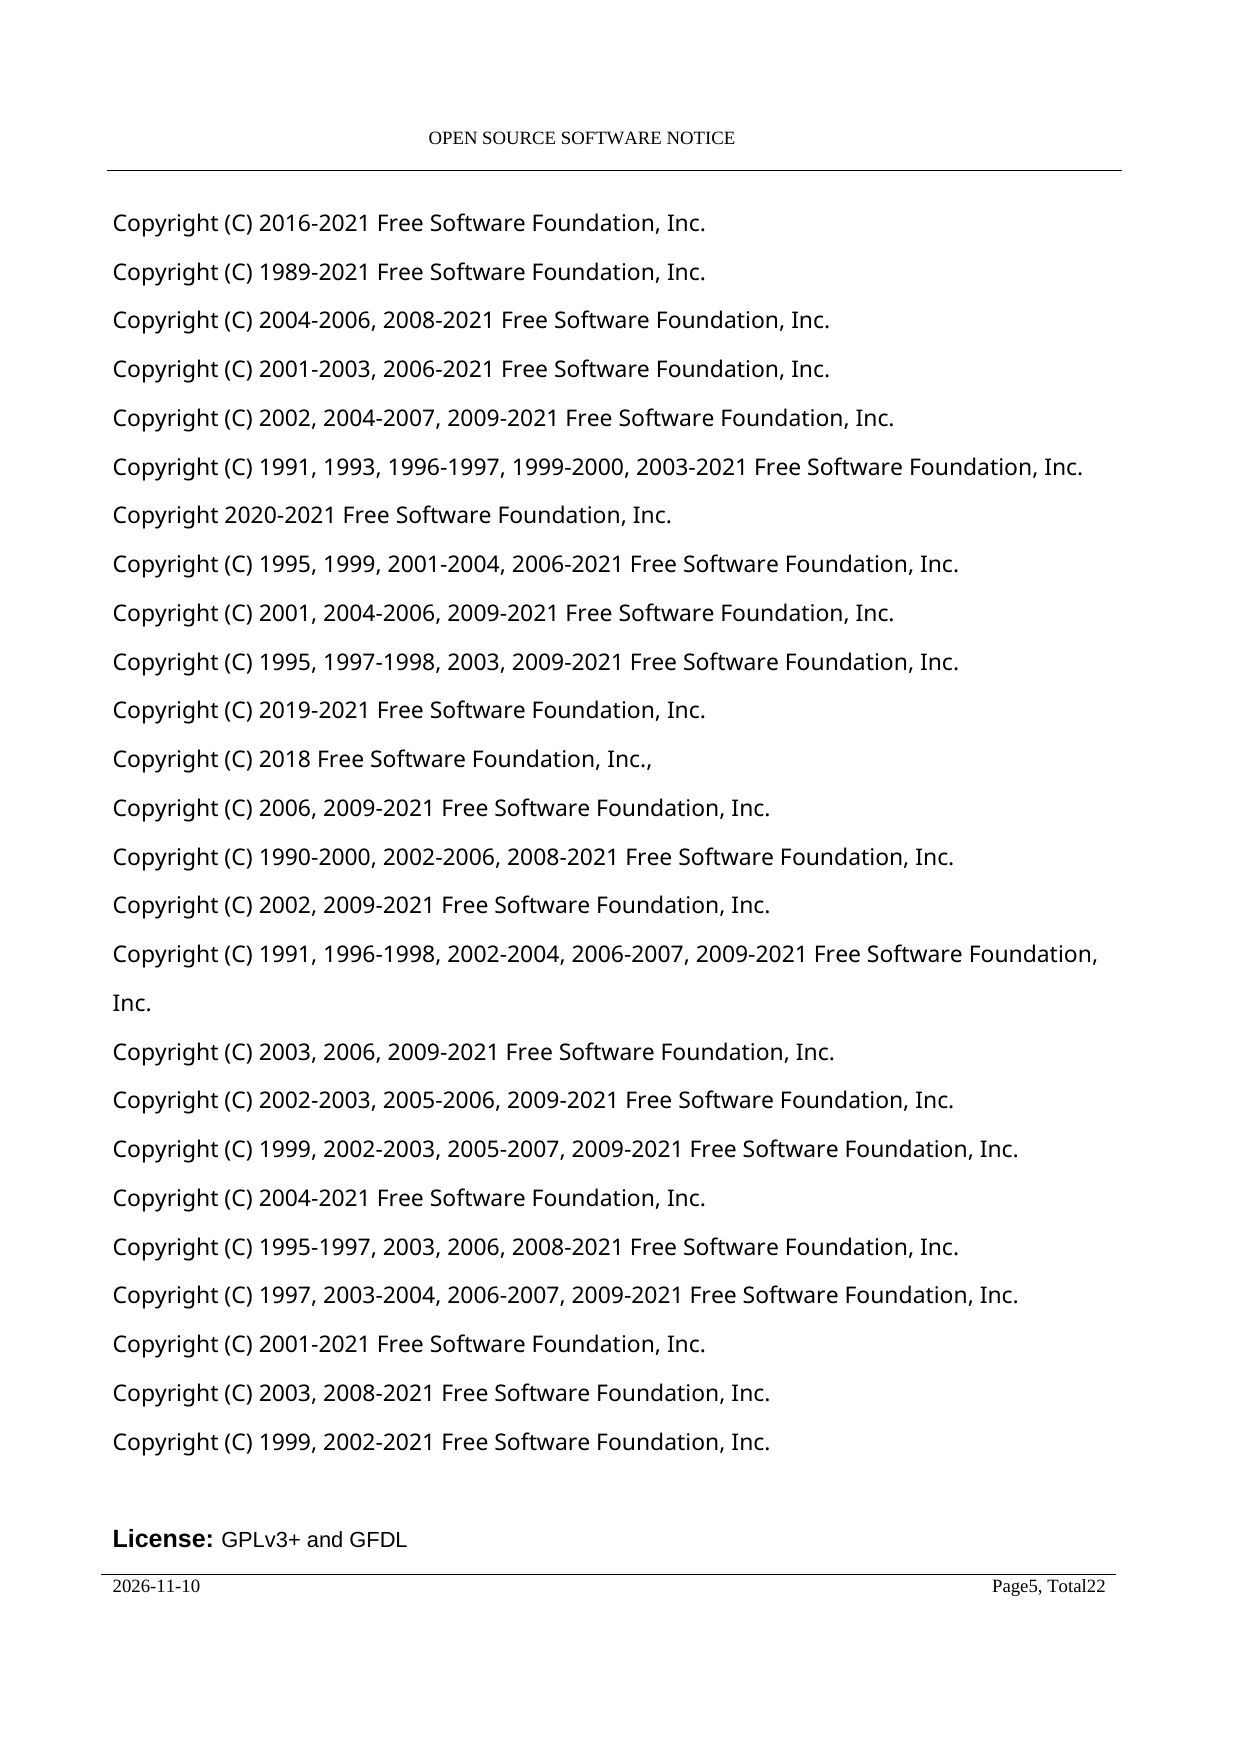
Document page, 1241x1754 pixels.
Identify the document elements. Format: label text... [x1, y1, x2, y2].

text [112, 206, 1128, 1506]
text License: GPLv3+ and GFDL [112, 1523, 1128, 1555]
